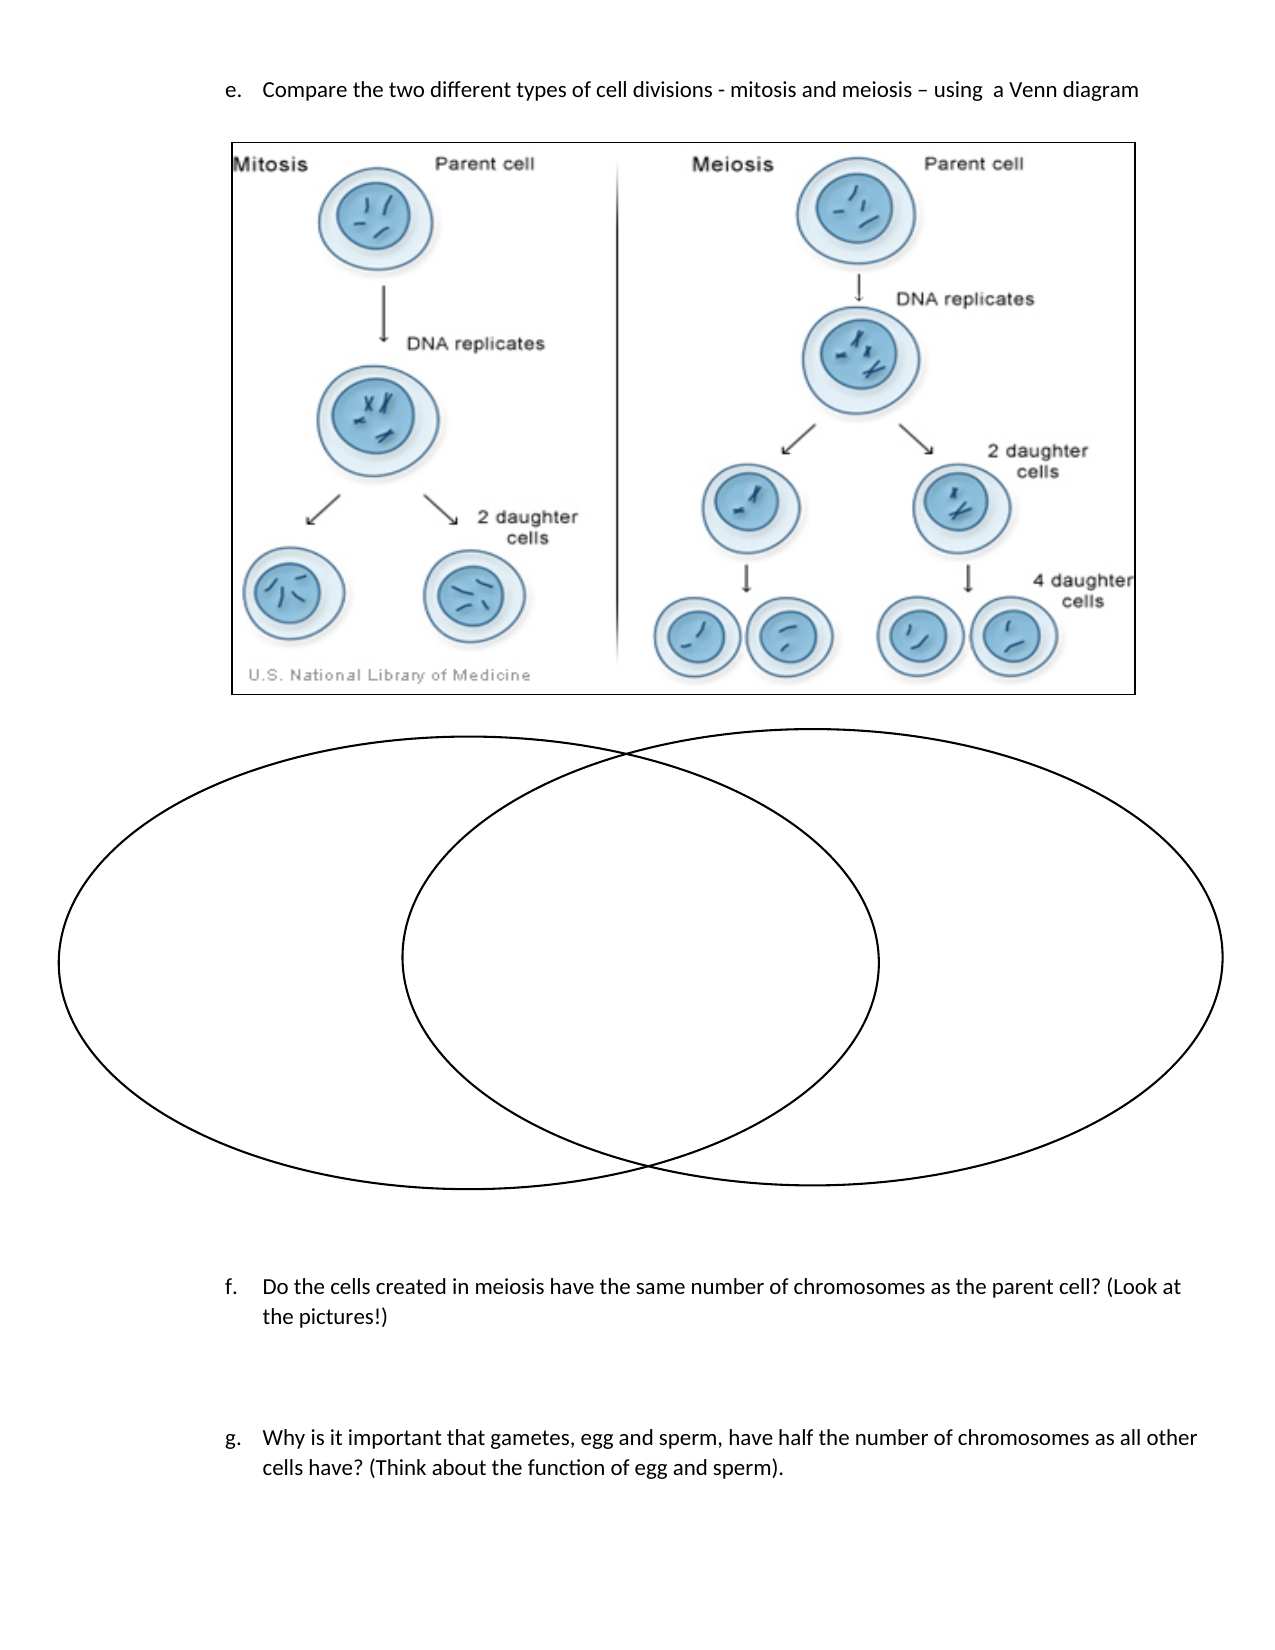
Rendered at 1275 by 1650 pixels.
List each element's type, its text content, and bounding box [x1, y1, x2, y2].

list Why is it important that gametes, egg and sperm, have half the number of chromosomes as all other cells have? (Think about the function of egg and sperm). [225, 1423, 1200, 1481]
list Compare the two different types of cell divisions - mitosis and meiosis – using a Venn diagram [225, 75, 1200, 103]
list Do the cells created in meiosis have the same number of chromosomes as the parent cell? (Look at the pictures!) [225, 1272, 1200, 1330]
picture [233, 143, 1134, 694]
